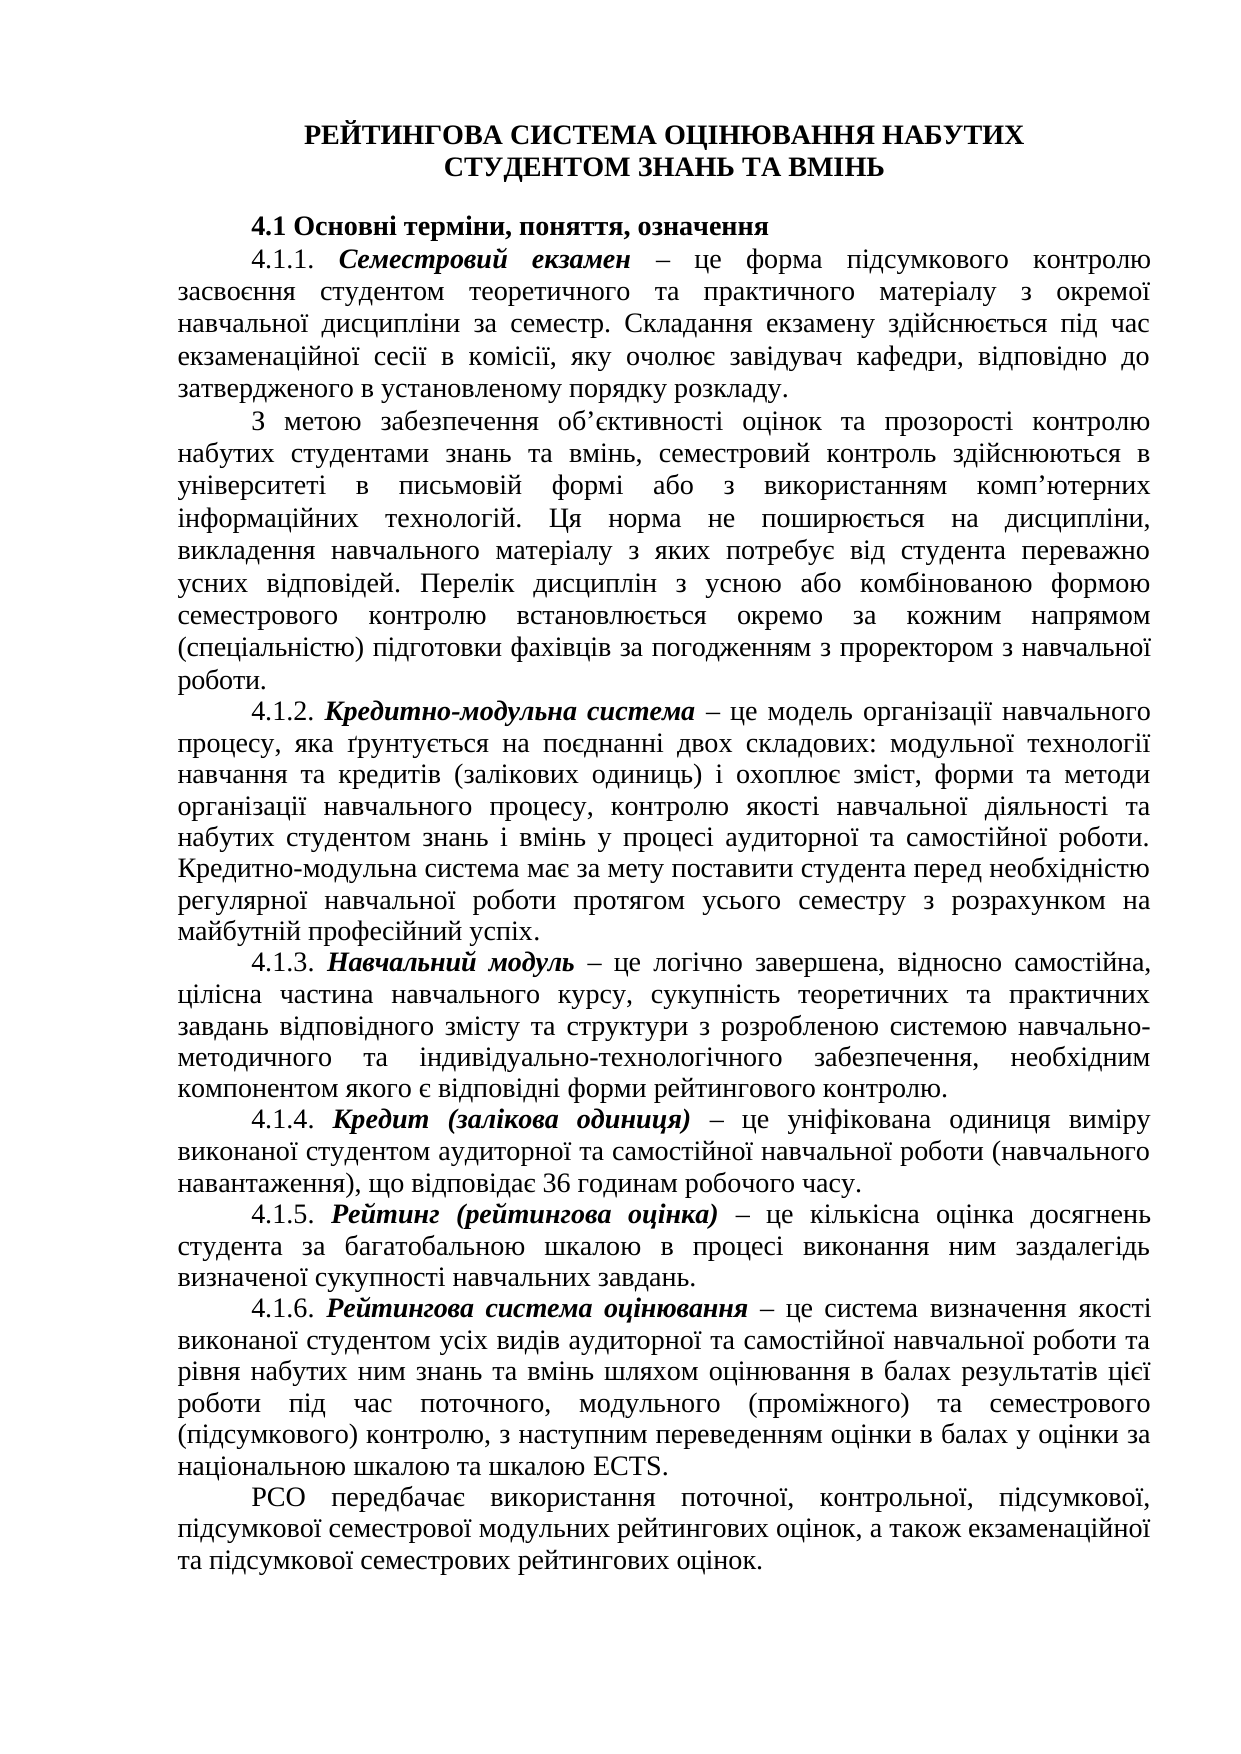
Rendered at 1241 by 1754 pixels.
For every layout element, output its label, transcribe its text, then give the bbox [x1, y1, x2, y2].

text З метою забезпечення об’єктивності оцінок та прозорості контролю набутих студентами знань та вмінь, семестровий контроль здійснюються в університеті в письмовій формі або з використанням комп’ютерних інформаційних технологій. Ця норма не поширюється на дисципліни, викладення навчального матеріалу з яких потребує від студента переважно усних відповідей. Перелік дисциплін з усною або комбінованою формою семестрового контролю встановлюється окремо за кожним напрямом (спеціальністю) підготовки фахівців за погодженням з проректором з навчальної роботи. [177, 404, 1152, 695]
text 4.1 Основні терміни, поняття, означення [177, 209, 1152, 242]
text 4.1.3. Навчальний модуль – це логічно завершена, відносно самостійна, цілісна частина навчального курсу, сукупність теоретичних та практичних завдань відповідного змісту та структури з розробленою системою навчально-методичного та індивідуально-технологічного забезпечення, необхідним компонентом якого є відповідні форми рейтингового контролю. [177, 947, 1152, 1104]
text 4.1.2. Кредитно-модульна система – це модель організації навчального процесу, яка ґрунтується на поєднанні двох складових: модульної технології навчання та кредитів (залікових одиниць) і охоплює зміст, форми та методи організації навчального процесу, контролю якості навчальної діяльності та набутих студентом знань і вмінь у процесі аудиторної та самостійної роботи. Кредитно-модульна система має за мету поставити студента перед необхідністю регулярної навчальної роботи протягом усього семестру з розрахунком на майбутній професійний успіх. [177, 695, 1152, 947]
text РЕЙТИНГОВА СИСТЕМА ОЦІНЮВАННЯ НАБУТИХ [177, 118, 1152, 151]
text СТУДЕНТОМ ЗНАНЬ ТА ВМІНЬ [177, 151, 1152, 183]
text РСО передбачає використання поточної, контрольної, підсумкової, підсумкової семестрової модульних рейтингових оцінок, а також екзаменаційної та підсумкової семестрових рейтингових оцінок. [177, 1481, 1152, 1575]
text 4.1.1. Семестровий екзамен – це форма підсумкового контролю засвоєння студентом теоретичного та практичного матеріалу з окремої навчальної дисципліни за семестр. Складання екзамену здійснюється під час екзаменаційної сесії в комісії, яку очолює завідувач кафедри, відповідно до затвердженого в установленому порядку розкладу. [177, 242, 1152, 404]
text 4.1.5. Рейтинг (рейтингова оцінка) – це кількісна оцінка досягнень студента за багатобальною шкалою в процесі виконання ним заздалегідь визначеної сукупності навчальних завдань. [177, 1198, 1152, 1292]
text 4.1.4. Кредит (залікова одиниця) – це уніфікована одиниця виміру виконаної студентом аудиторної та самостійної навчальної роботи (навчального навантаження), що відповідає 36 годинам робочого часу. [177, 1104, 1152, 1198]
text 4.1.6. Рейтингова система оцінювання – це система визначення якості виконаної студентом усіх видів аудиторної та самостійної навчальної роботи та рівня набутих ним знань та вмінь шляхом оцінювання в балах результатів цієї роботи під час поточного, модульного (проміжного) та семестрового (підсумкового) контролю, з наступним переведенням оцінки в балах у оцінки за національною шкалою та шкалою ECTS. [177, 1292, 1152, 1481]
